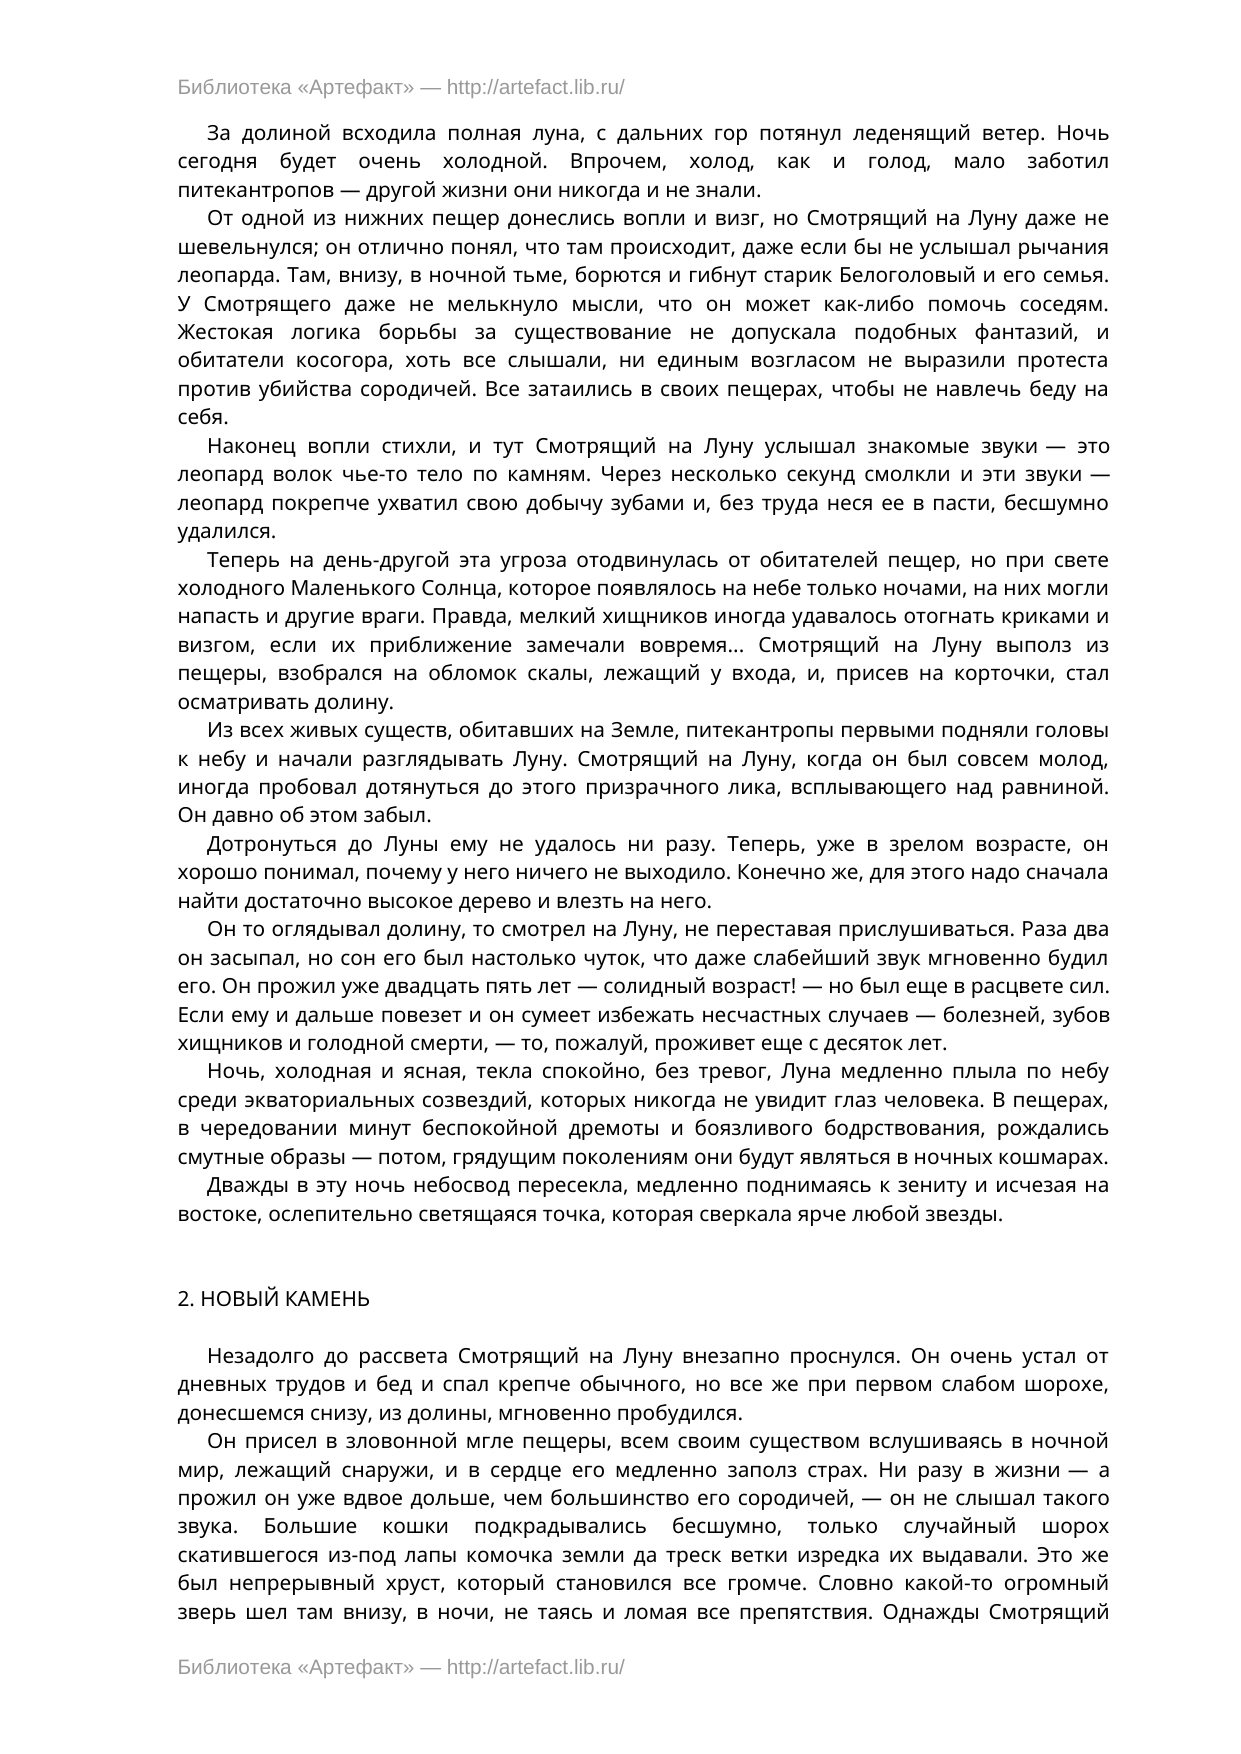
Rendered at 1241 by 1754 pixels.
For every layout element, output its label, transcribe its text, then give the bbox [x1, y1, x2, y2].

text За долиной всходила полная луна, с дальних гор потянул леденящий ветер. Ночь сегодня будет очень холодной. Впрочем, холод, как и голод, мало заботил питекантропов — другой жизни они никогда и не знали. [177, 118, 1110, 203]
text Дважды в эту ночь небосвод пересекла, медленно поднимаясь к зениту и исчезая на востоке, ослепительно светящаяся точка, которая сверкала ярче любой звезды. [177, 1170, 1110, 1227]
text Из всех живых существ, обитавших на Земле, питекантропы первыми подняли головы к небу и начали разглядывать Луну. Смотрящий на Луну, когда он был совсем молод, иногда пробовал дотянуться до этого призрачного лика, всплывающего над равниной. Он давно об этом забыл. [177, 715, 1110, 829]
text Он то оглядывал долину, то смотрел на Луну, не переставая прислушиваться. Раза два он засыпал, но сон его был настолько чуток, что даже слабейший звук мгновенно будил его. Он прожил уже двадцать пять лет — солидный возраст! — но был еще в расцвете сил. Если ему и дальше повезет и он сумеет избежать несчастных случаев — болезней, зубов хищников и голодной смерти, — то, пожалуй, проживет еще с десяток лет. [177, 914, 1110, 1057]
text 2. НОВЫЙ КАМЕНЬ [177, 1284, 1110, 1312]
text Ночь, холодная и ясная, текла спокойно, без тревог, Луна медленно плыла по небу среди экваториальных созвездий, которых никогда не увидит глаз человека. В пещерах, в чередовании минут беспокойной дремоты и боязливого бодрствования, рождались смутные образы — потом, грядущим поколениям они будут являться в ночных кошмарах. [177, 1057, 1110, 1170]
text От одной из нижних пещер донеслись вопли и визг, но Смотрящий на Луну даже не шевельнулся; он отлично понял, что там происходит, даже если бы не услышал рычания леопарда. Там, внизу, в ночной тьме, борются и гибнут старик Белоголовый и его семья. У Смотрящего даже не мелькнуло мысли, что он может как-либо помочь соседям. Жестокая логика борьбы за существование не допускала подобных фантазий, и обитатели косогора, хоть все слышали, ни единым возгласом не выразили протеста против убийства сородичей. Все затаились в своих пещерах, чтобы не навлечь беду на себя. [177, 203, 1110, 431]
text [177, 1426, 1110, 1625]
text Теперь на день-другой эта угроза отодвинулась от обитателей пещер, но при свете холодного Маленького Солнца, которое появлялось на небе только ночами, на них могли напасть и другие враги. Правда, мелкий хищников иногда удавалось отогнать криками и визгом, если их приближение замечали вовремя... Смотрящий на Луну выполз из пещеры, взобрался на обломок скалы, лежащий у входа, и, присев на корточки, стал осматривать долину. [177, 545, 1110, 715]
text Дотронуться до Луны ему не удалось ни разу. Теперь, уже в зрелом возрасте, он хорошо понимал, почему у него ничего не выходило. Конечно же, для этого надо сначала найти достаточно высокое дерево и влезть на него. [177, 829, 1110, 914]
text Незадолго до рассвета Смотрящий на Луну внезапно проснулся. Он очень устал от дневных трудов и бед и спал крепче обычного, но все же при первом слабом шорохе, донесшемся снизу, из долины, мгновенно пробудился. [177, 1341, 1110, 1426]
text Наконец вопли стихли, и тут Смотрящий на Луну услышал знакомые звуки — это леопард волок чье-то тело по камням. Через несколько секунд смолкли и эти звуки — леопард покрепче ухватил свою добычу зубами и, без труда неся ее в пасти, бесшумно удалился. [177, 431, 1110, 545]
